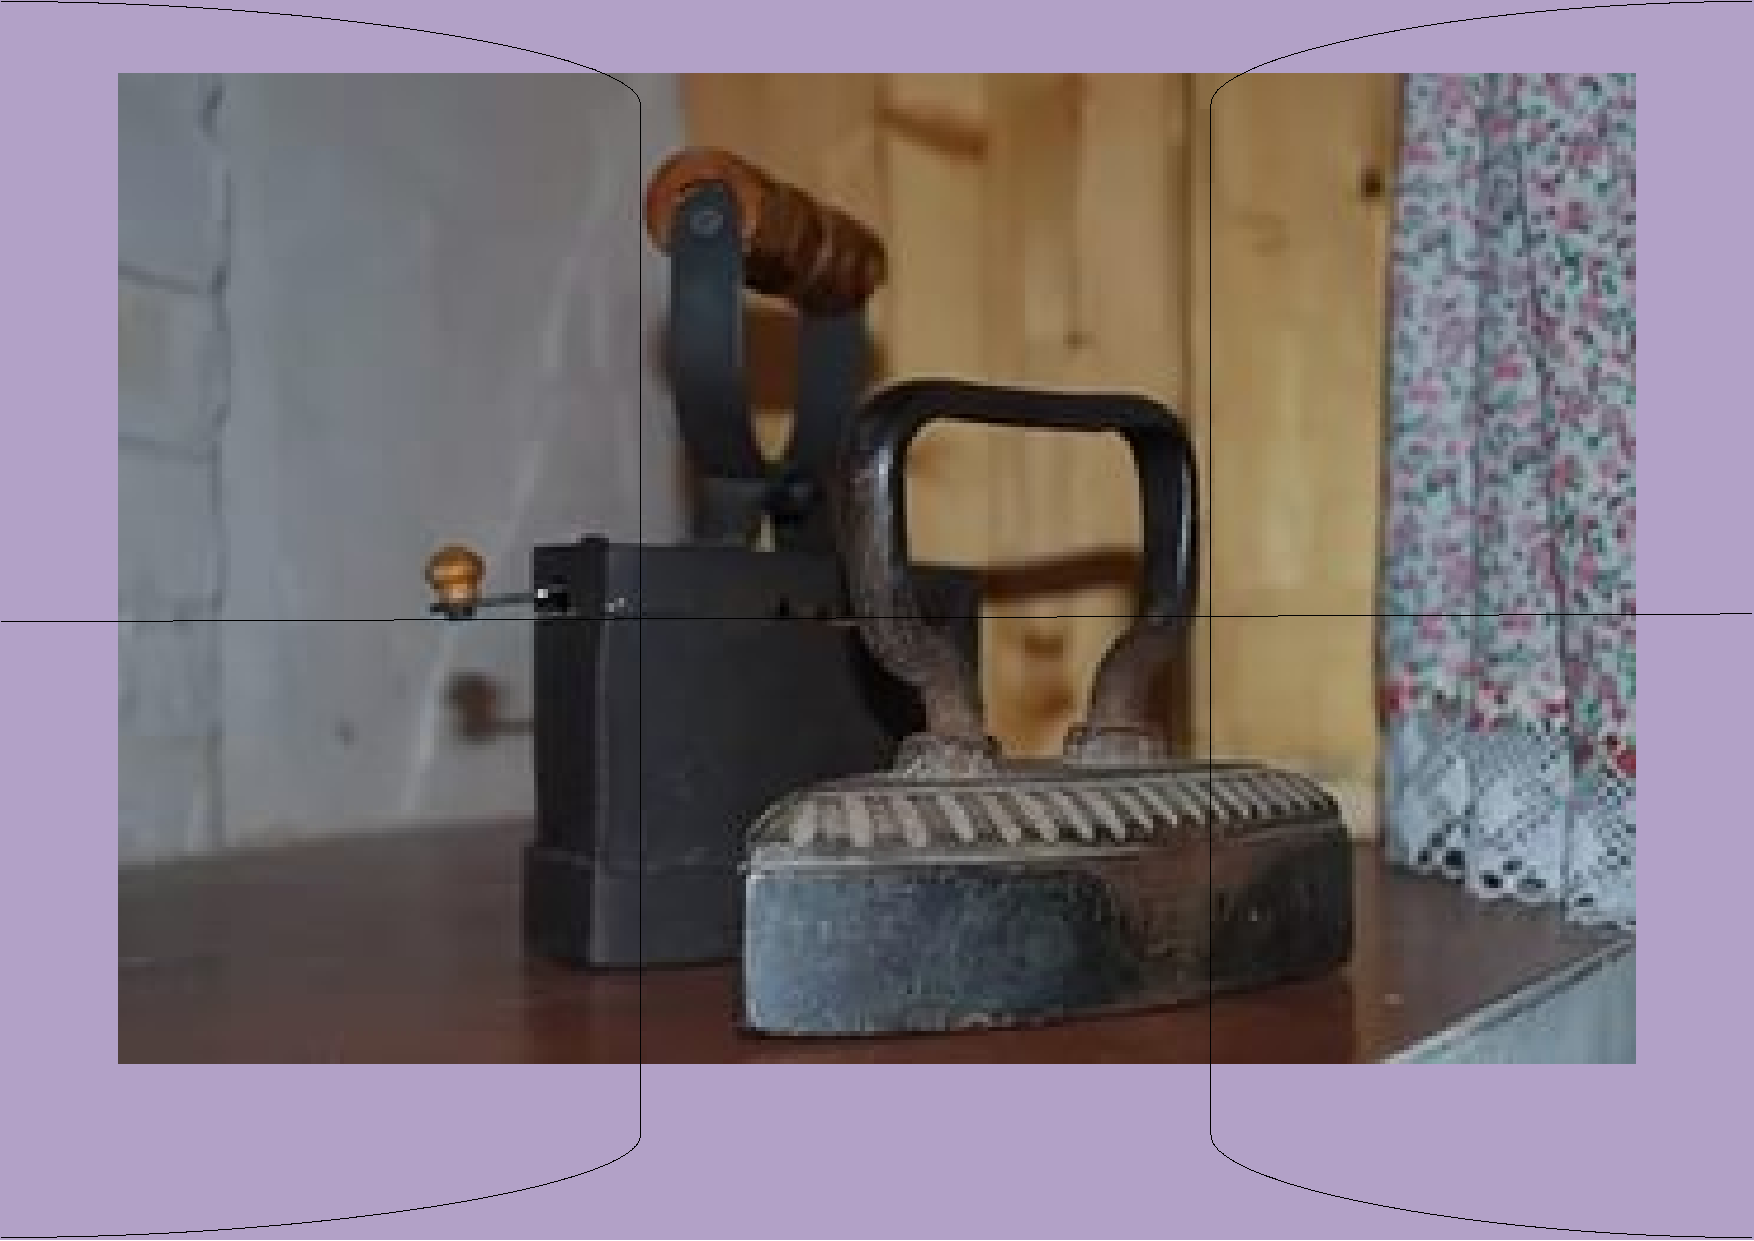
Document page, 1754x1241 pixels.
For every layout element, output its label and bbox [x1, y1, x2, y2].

picture [118, 73, 1636, 1064]
